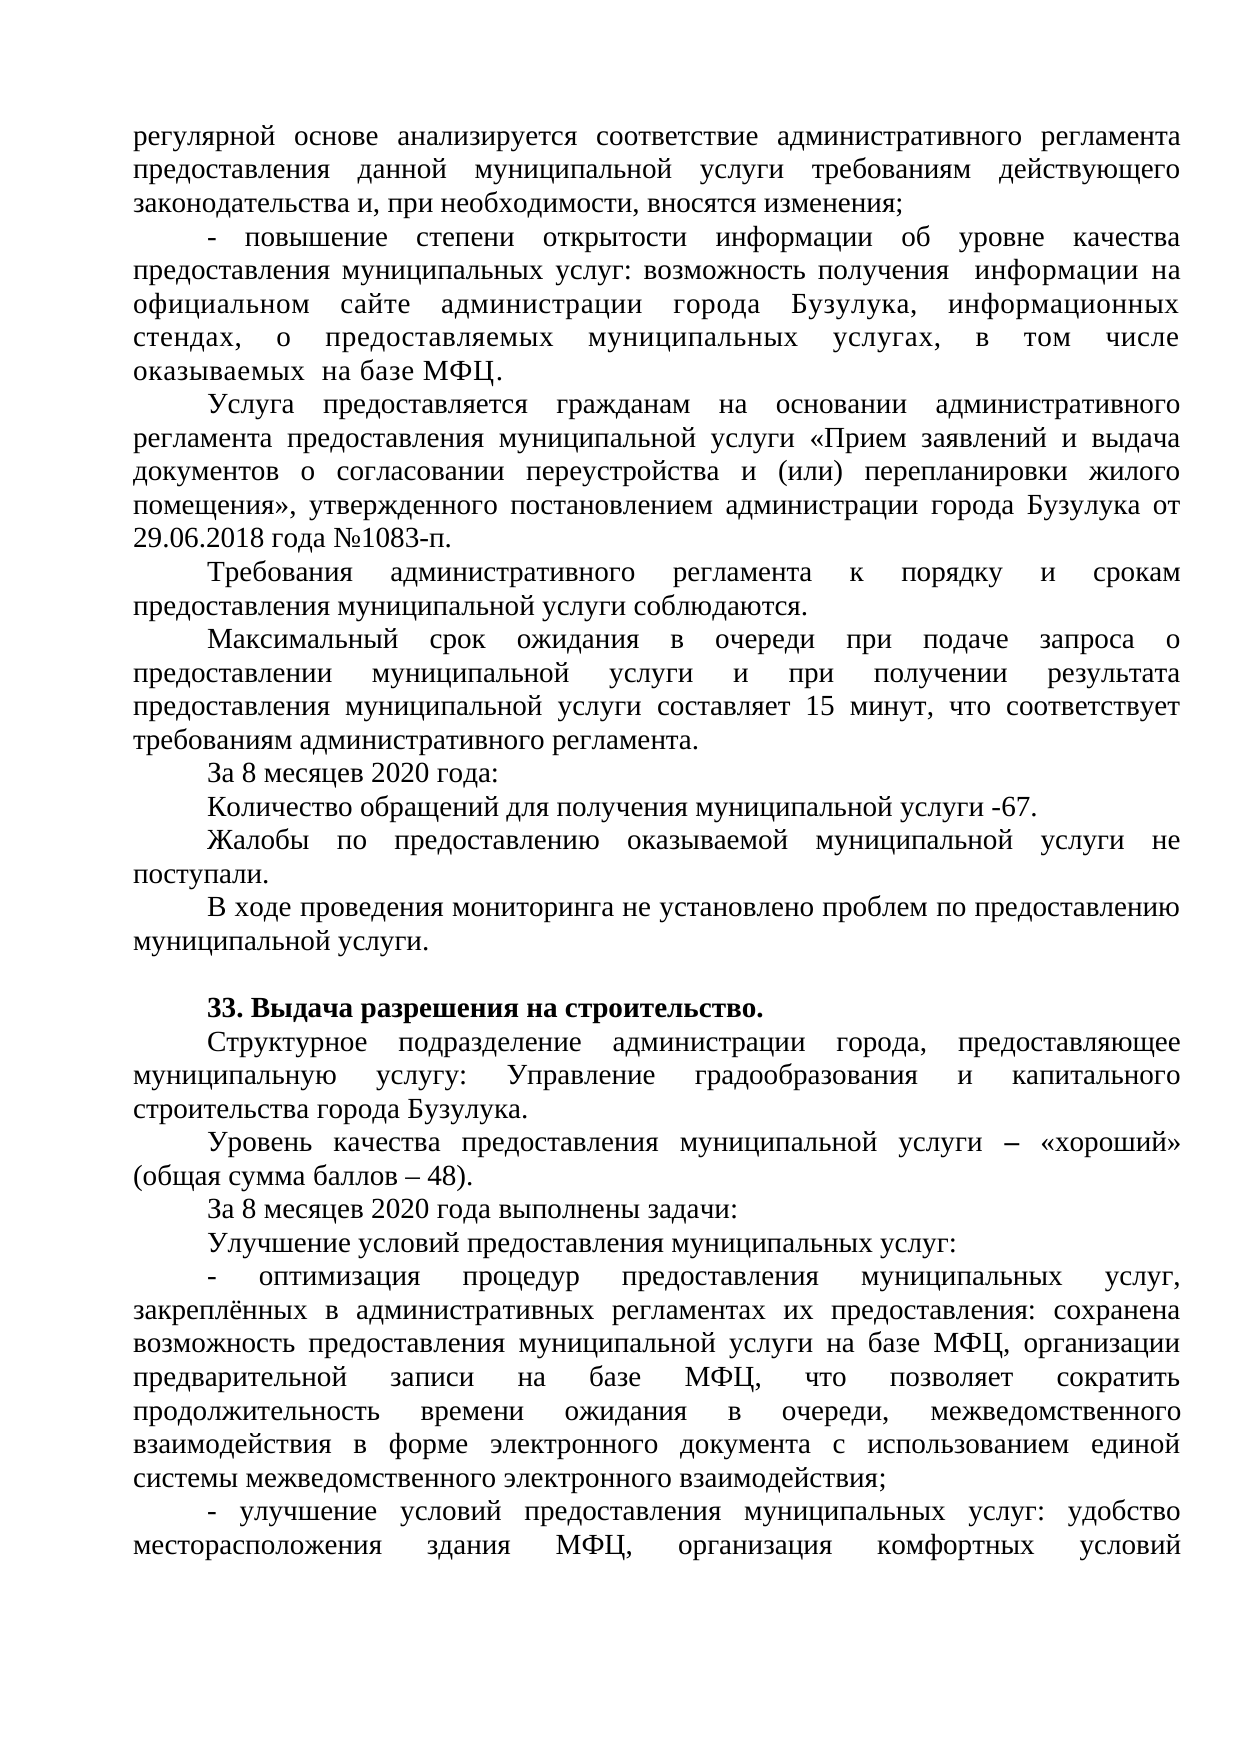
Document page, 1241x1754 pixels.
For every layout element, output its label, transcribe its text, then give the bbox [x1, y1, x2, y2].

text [133, 1493, 1181, 1560]
text Уровень качества предоставления муниципальной услуги – «хороший» (общая сумма баллов – 48). [133, 1124, 1181, 1191]
text Структурное подразделение администрации города, предоставляющее муниципальную услугу: Управление градообразования и капитального строительства города Бузулука. [133, 1024, 1181, 1124]
text 33. Выдача разрешения на строительство. [133, 990, 1181, 1024]
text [133, 118, 1181, 219]
text Максимальный срок ожидания в очереди при подаче запроса о предоставлении муниципальной услуги и при получении результата предоставления муниципальной услуги составляет 15 минут, что соответствует требованиям административного регламента. [133, 621, 1181, 755]
text Количество обращений для получения муниципальной услуги -67. [133, 789, 1181, 822]
text За 8 месяцев 2020 года выполнены задачи: [133, 1191, 1181, 1225]
text Жалобы по предоставлению оказываемой муниципальной услуги не поступали. [133, 822, 1181, 889]
text За 8 месяцев 2020 года: [133, 755, 1181, 789]
list Улучшение условий предоставления муниципальных услуг: [207, 1225, 1181, 1258]
text - повышение степени открытости информации об уровне качества предоставления муниципальных услуг: возможность получения информации на официальном сайте администрации города Бузулука, информационных стендах, о предоставляемых муниципальных услугах, в том числе оказываемых на базе МФЦ. [133, 219, 1181, 386]
text В ходе проведения мониторинга не установлено проблем по предоставлению муниципальной услуги. [133, 889, 1181, 957]
text Требования административного регламента к порядку и срокам предоставления муниципальной услуги соблюдаются. [133, 554, 1181, 621]
text Услуга предоставляется гражданам на основании административного регламента предоставления муниципальной услуги «Прием заявлений и выдача документов о согласовании переустройства и (или) перепланировки жилого помещения», утвержденного постановлением администрации города Бузулука от 29.06.2018 года №1083-п. [133, 386, 1181, 554]
text - оптимизация процедур предоставления муниципальных услуг, закреплённых в административных регламентах их предоставления: сохранена возможность предоставления муниципальной услуги на базе МФЦ, организации предварительной записи на базе МФЦ, что позволяет сократить продолжительность времени ожидания в очереди, межведомственного взаимодействия в форме электронного документа с использованием единой системы межведомственного электронного взаимодействия; [133, 1258, 1181, 1493]
